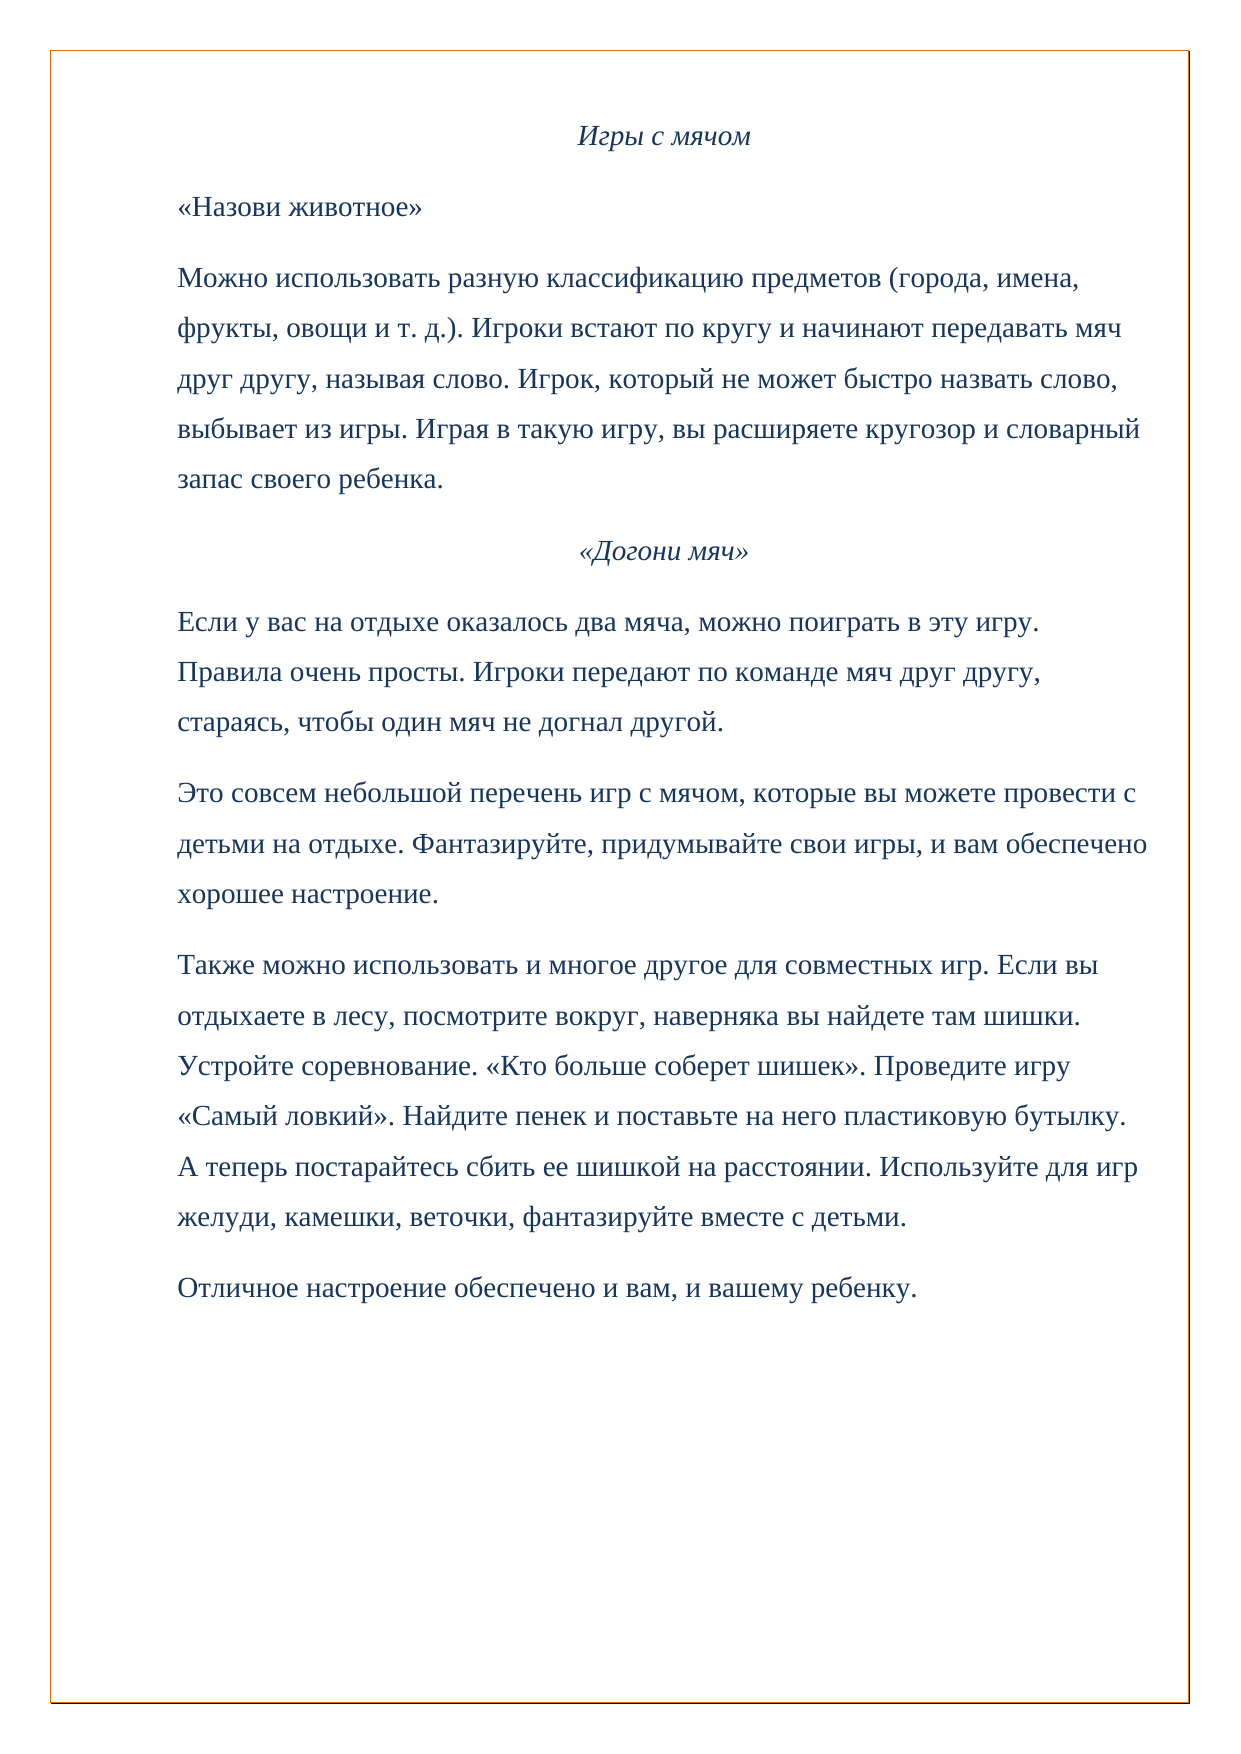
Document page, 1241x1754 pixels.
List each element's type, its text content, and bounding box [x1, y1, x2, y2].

text Если у вас на отдыхе оказалось два мяча, можно поиграть в эту игру. Правила очень просты. Игроки передают по команде мяч друг другу, стараясь, чтобы один мяч не догнал другой. [177, 604, 1151, 738]
text «Назови животное» [177, 189, 1151, 223]
text Также можно использовать и многое другое для совместных игр. Если вы отдыхаете в лесу, посмотрите вокруг, наверняка вы найдете там шишки. Устройте соревнование. «Кто больше соберет шишек». Проведите игру «Самый ловкий». Найдите пенек и поставьте на него пластиковую бутылку. А теперь постарайтесь сбить ее шишкой на расстоянии. Используйте для игр желуди, камешки, веточки, фантазируйте вместе с детьми. [177, 947, 1151, 1232]
text Можно использовать разную классификацию предметов (города, имена, фрукты, овощи и т. д.). Игроки встают по кругу и начинают передавать мяч друг другу, называя слово. Игрок, который не может быстро назвать слово, выбывает из игры. Играя в такую игру, вы расширяете кругозор и словарный запас своего ребенка. [177, 260, 1151, 495]
text Это совсем небольшой перечень игр с мячом, которые вы можете провести с детьми на отдыхе. Фантазируйте, придумывайте свои игры, и вам обеспечено хорошее настроение. [177, 776, 1151, 910]
text Игры с мячом [177, 118, 1151, 152]
text «Догони мяч» [177, 533, 1151, 566]
text Отличное настроение обеспечено и вам, и вашему ребенку. [177, 1270, 1151, 1304]
